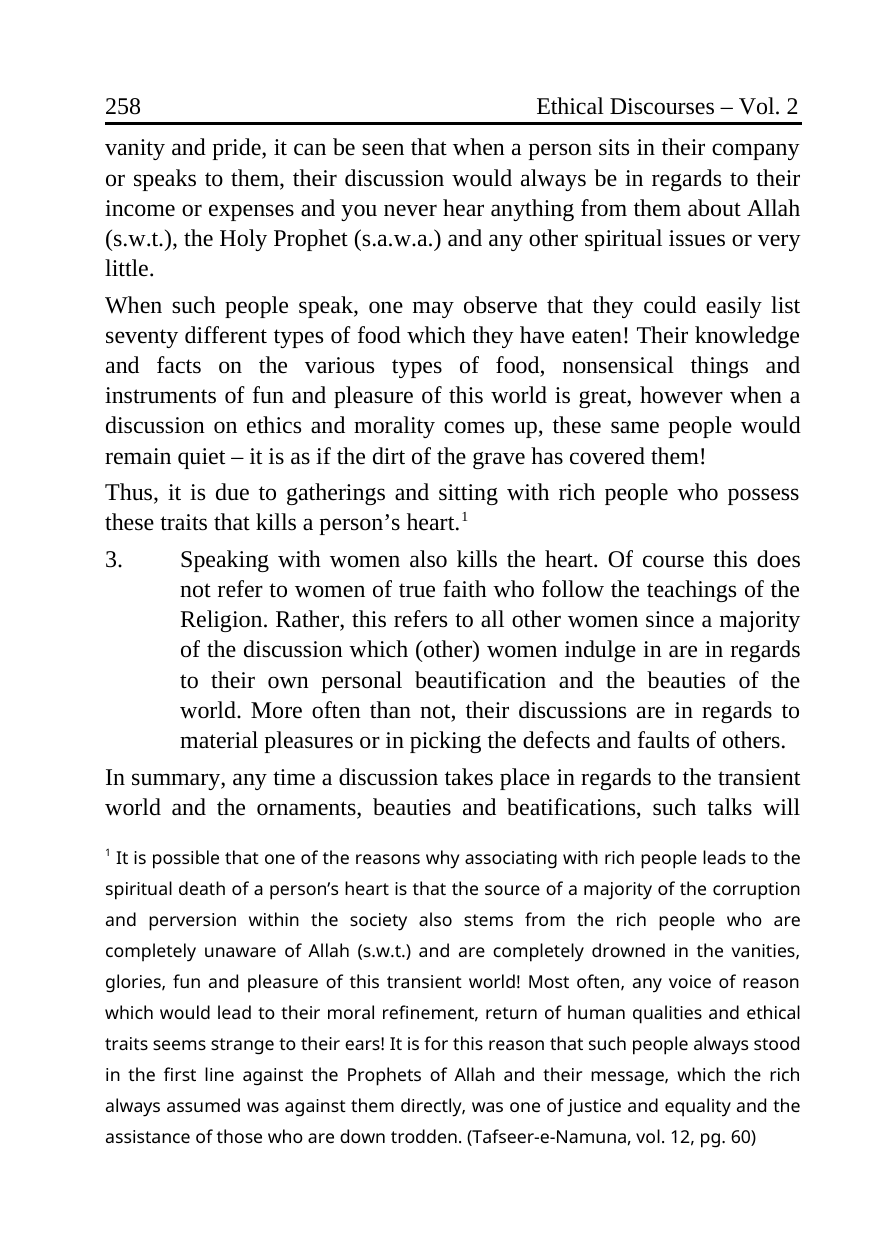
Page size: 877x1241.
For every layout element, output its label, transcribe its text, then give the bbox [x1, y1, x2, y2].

text When such people speak, one may observe that they could easily list seventy different types of food which they have eaten! Their knowledge and facts on the various types of food, nonsensical things and instruments of fun and pleasure of this world is great, however when a discussion on ethics and morality comes up, these same people would remain quiet – it is as if the dirt of the grave has covered them! [105, 289, 802, 470]
text 3. Speaking with women also kills the heart. Of course this does not refer to women of true faith who follow the teachings of the Religion. Rather, this refers to all other women since a majority of the discussion which (other) women indulge in are in regards to their own personal beautification and the beauties of the world. More often than not, their discussions are in regards to material pleasures or in picking the defects and faults of others. [105, 543, 802, 754]
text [105, 132, 802, 283]
text Thus, it is due to gatherings and sitting with rich people who possess these traits that kills a person’s heart. [105, 476, 802, 537]
text In summary, any time a discussion takes place in regards to the transient world and the ornaments, beauties and beatifications, such talks will always lead to the spiritual death of the heart. Just as we know the word “tradition” (hadith) refers to speaking and this necessitates the act of gathering together to discuss things. [105, 761, 802, 821]
